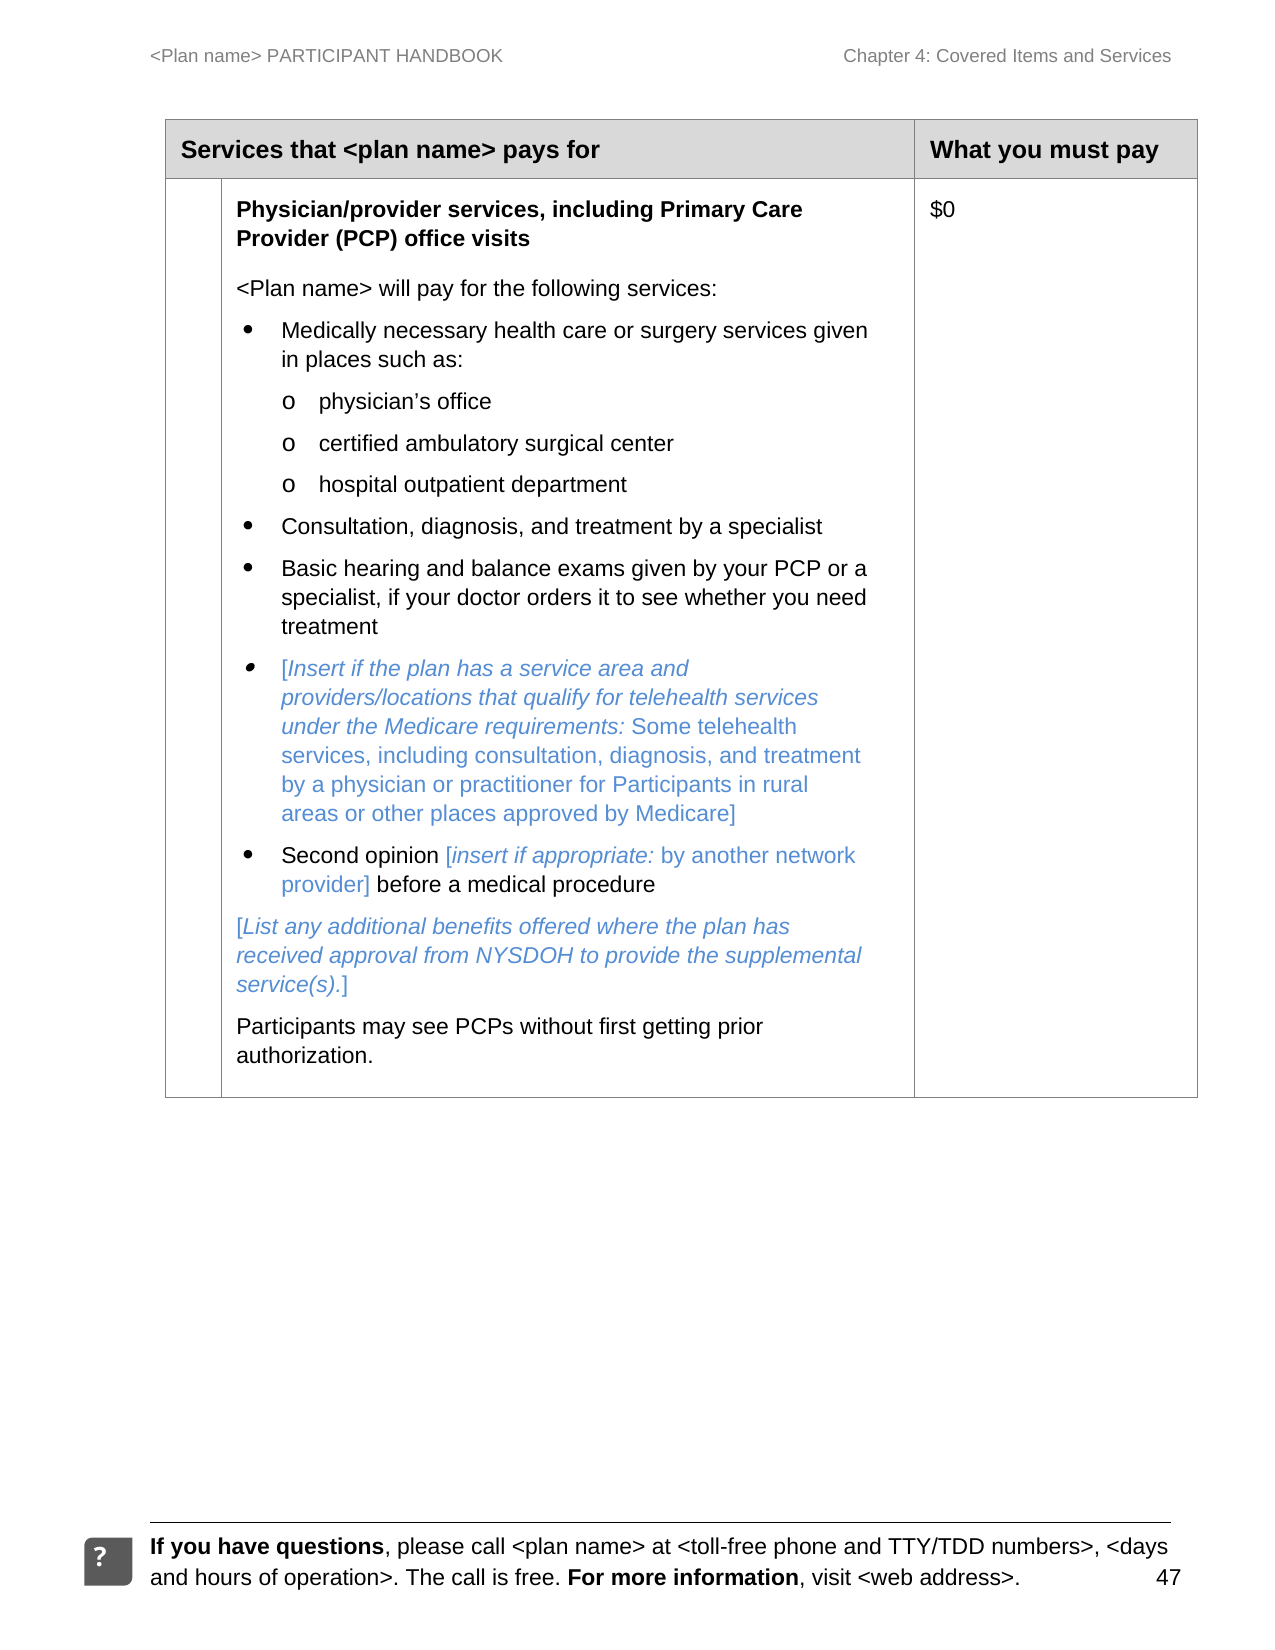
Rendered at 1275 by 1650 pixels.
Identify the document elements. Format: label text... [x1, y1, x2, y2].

table_header Services that <plan name> pays for [166, 120, 914, 178]
table_cell [166, 179, 221, 1097]
table_cell $0 [915, 179, 1197, 1097]
table_header What you must pay [915, 120, 1197, 178]
table_cell Physician/provider services, including Primary Care Provider (PCP) office visits <Plan name> will pay for the following services: Medically necessary health care or surgery services given in places such as: physician’s office certified ambulatory surgical center hospital outpatient department Consultation, diagnosis, and treatment by a specialist Basic hearing and balance exams given by your PCP or a specialist, if your doctor orders it to see whether you need treatment [Insert if the plan has a service area and providers/locations that qualify for telehealth services under the Medicare requirements: Some telehealth services, including consultation, diagnosis, and treatment by a physician or practitioner for Participants in rural areas or other places approved by Medicare] Second opinion [insert if appropriate: by another network provider] before a medical procedure [List any additional benefits offered where the plan has received approval from NYSDOH to provide the supplemental service(s).] Participants may see PCPs without first getting prior authorization. [222, 179, 914, 1097]
